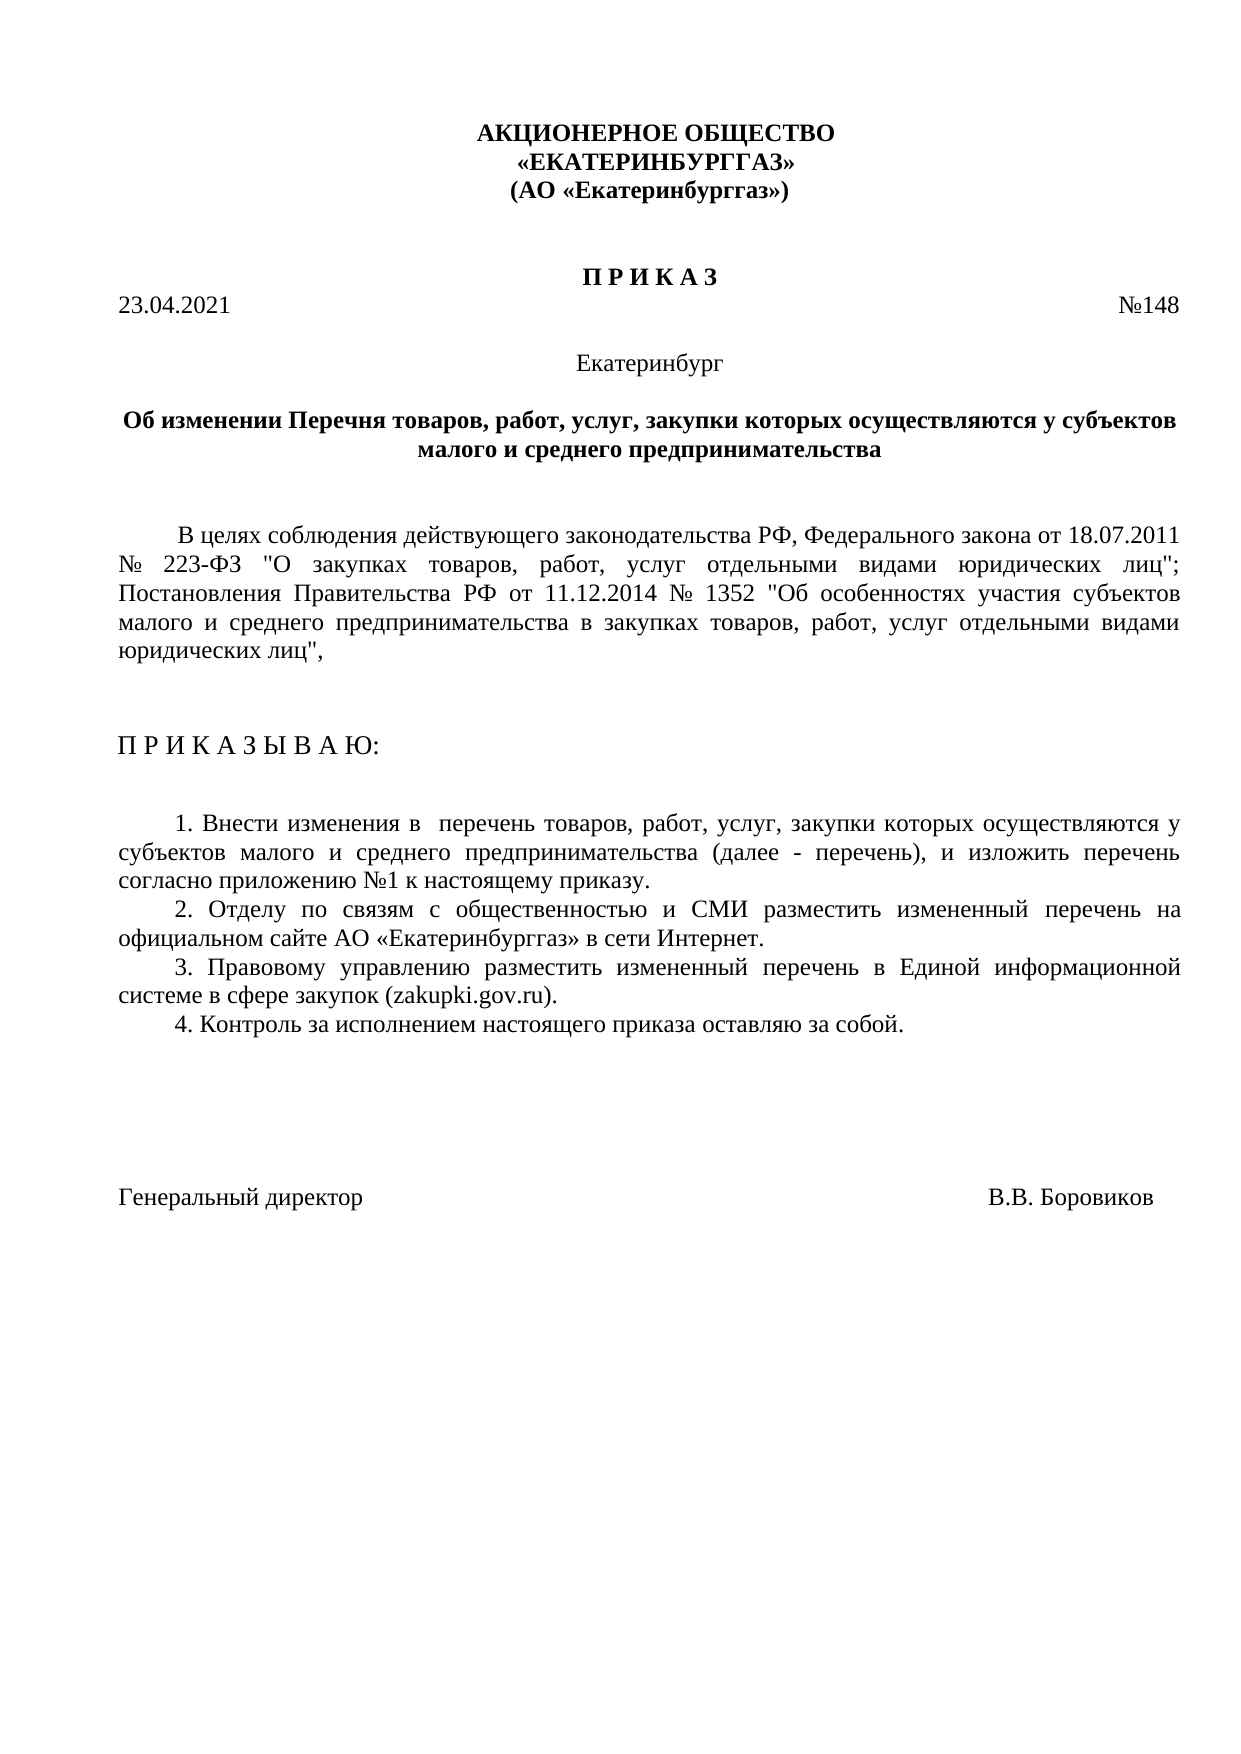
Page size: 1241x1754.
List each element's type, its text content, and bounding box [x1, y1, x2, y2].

subtitle П Р И К А З [118, 262, 1181, 291]
text 2. Отделу по связям с общественностью и СМИ разместить измененный перечень на официальном сайте АО «Екатеринбурггаз» в сети Интернет. [118, 894, 1181, 952]
text Об изменении Перечня товаров, работ, услуг, закупки которых осуществляются у субъектов малого и среднего предпринимательства [118, 406, 1181, 463]
text «ЕКАТЕРИНБУРГГАЗ» [118, 147, 1181, 176]
text Генеральный директор В.В. Боровиков [118, 1182, 1181, 1211]
text 4. Контроль за исполнением настоящего приказа оставляю за собой. [118, 1009, 1181, 1038]
text 1. Внести изменения в перечень товаров, работ, услуг, закупки которых осуществляются у субъектов малого и среднего предпринимательства (далее - перечень), и изложить перечень согласно приложению №1 к настоящему приказу. [118, 808, 1181, 894]
text 3. Правовому управлению разместить измененный перечень в Единой информационной системе в сфере закупок (zakupki.gov.ru). [118, 952, 1181, 1009]
text В целях соблюдения действующего законодательства РФ, Федерального закона от 18.07.2011 № 223-ФЗ "О закупках товаров, работ, услуг отдельными видами юридических лиц"; Постановления Правительства РФ от 11.12.2014 № 1352 "Об особенностях участия субъектов малого и среднего предпринимательства в закупках товаров, работ, услуг отдельными видами юридических лиц", [118, 521, 1181, 664]
text Екатеринбург [118, 348, 1181, 377]
text АКЦИОНЕРНОЕ ОБЩЕСТВО [118, 118, 1181, 147]
subtitle 23.04.2021 №148 [118, 291, 1181, 319]
text (АО «Екатеринбурггаз») [118, 176, 1181, 204]
